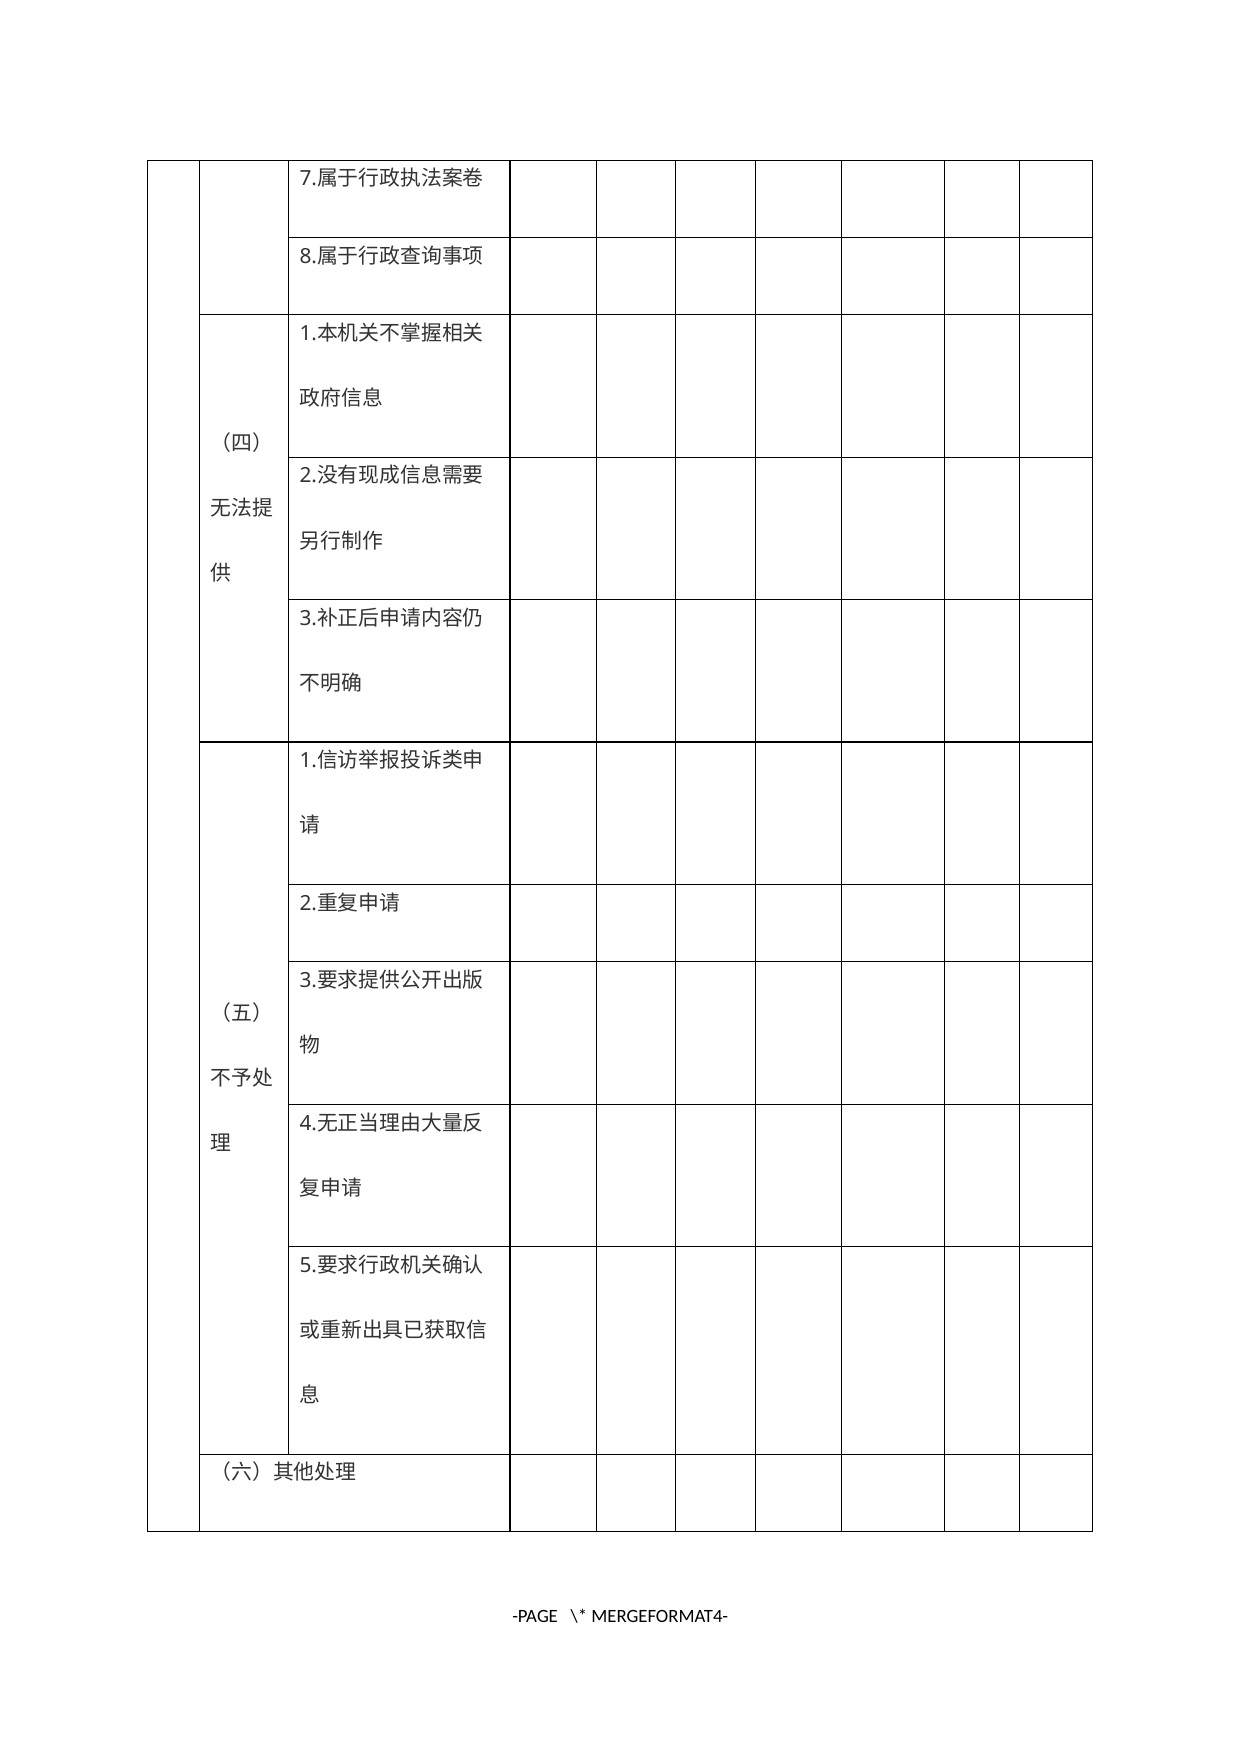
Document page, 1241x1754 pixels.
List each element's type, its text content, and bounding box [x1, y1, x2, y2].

table_cell [945, 600, 1019, 741]
table_cell 7.属于行政执法案卷 [289, 161, 509, 237]
table_cell [597, 238, 675, 314]
table_cell 3.补正后申请内容仍不明确 [289, 600, 509, 741]
table_cell [676, 1105, 755, 1246]
table_cell [945, 743, 1019, 884]
table_cell [511, 238, 596, 314]
table_cell [842, 743, 944, 884]
table_cell 4.无正当理由大量反复申请 [289, 1105, 509, 1246]
table_cell [676, 743, 755, 884]
table_cell [842, 315, 944, 457]
table_cell [945, 1105, 1019, 1246]
table_cell [756, 885, 841, 961]
table_cell [597, 743, 675, 884]
table_cell [842, 238, 944, 314]
table_cell [842, 962, 944, 1104]
table_cell [676, 600, 755, 741]
table_cell [597, 458, 675, 599]
table_cell [1020, 238, 1092, 314]
table_cell [1020, 885, 1092, 961]
table_cell [676, 238, 755, 314]
table_cell [756, 1105, 841, 1246]
table_cell [597, 1105, 675, 1246]
table_cell [756, 1455, 841, 1531]
table_cell 5.要求行政机关确认或重新出具已获取信息 [289, 1247, 509, 1453]
table_cell [597, 1455, 675, 1531]
table_cell [842, 885, 944, 961]
table_cell [597, 1247, 675, 1453]
table_cell [511, 962, 596, 1104]
table_cell [945, 962, 1019, 1104]
table_cell [842, 1455, 944, 1531]
table_cell [945, 161, 1019, 237]
table_cell 3.要求提供公开出版物 [289, 962, 509, 1104]
table_cell [945, 315, 1019, 457]
table_cell [511, 1455, 596, 1531]
table_cell [1020, 458, 1092, 599]
table_cell （四）无法提供 [200, 315, 288, 741]
table_cell 2.没有现成信息需要另行制作 [289, 458, 509, 599]
table_cell [676, 315, 755, 457]
table_cell [1020, 1105, 1092, 1246]
table_cell [945, 1247, 1019, 1453]
table_cell [511, 885, 596, 961]
table_cell [1020, 1247, 1092, 1453]
table_cell [945, 1455, 1019, 1531]
table_cell [511, 1247, 596, 1453]
table_cell [1020, 962, 1092, 1104]
table_cell [842, 1247, 944, 1453]
table_cell [756, 458, 841, 599]
table_cell [945, 458, 1019, 599]
table_cell [676, 885, 755, 961]
table_cell [676, 962, 755, 1104]
table_cell [511, 161, 596, 237]
table_cell [597, 315, 675, 457]
table_cell [756, 238, 841, 314]
table_cell [1020, 315, 1092, 457]
table_cell [597, 885, 675, 961]
table_cell [511, 1105, 596, 1246]
table_cell [676, 1247, 755, 1453]
table_cell [756, 600, 841, 741]
table_cell [597, 161, 675, 237]
table_cell [842, 458, 944, 599]
table_cell [676, 458, 755, 599]
table_cell [676, 161, 755, 237]
table_cell [756, 315, 841, 457]
table_cell （六）其他处理 [200, 1455, 509, 1531]
table_cell [945, 238, 1019, 314]
table_cell [842, 1105, 944, 1246]
table_cell [1020, 161, 1092, 237]
table_cell [756, 743, 841, 884]
table_cell 1.信访举报投诉类申请 [289, 743, 509, 884]
table_cell [842, 161, 944, 237]
table_cell [511, 315, 596, 457]
table_cell [676, 1455, 755, 1531]
table_cell （五）不予处理 [200, 743, 288, 1453]
table_cell 2.重复申请 [289, 885, 509, 961]
table_cell [511, 743, 596, 884]
table_cell [597, 600, 675, 741]
table_cell [1020, 743, 1092, 884]
table_cell 8.属于行政查询事项 [289, 238, 509, 314]
table_cell 1.本机关不掌握相关政府信息 [289, 315, 509, 457]
table_cell [511, 458, 596, 599]
table_cell [597, 962, 675, 1104]
table_cell [1020, 600, 1092, 741]
table_cell [1020, 1455, 1092, 1531]
table_cell [511, 600, 596, 741]
table_cell [756, 1247, 841, 1453]
table_cell [756, 161, 841, 237]
table_cell [842, 600, 944, 741]
table_cell [756, 962, 841, 1104]
table_cell [945, 885, 1019, 961]
